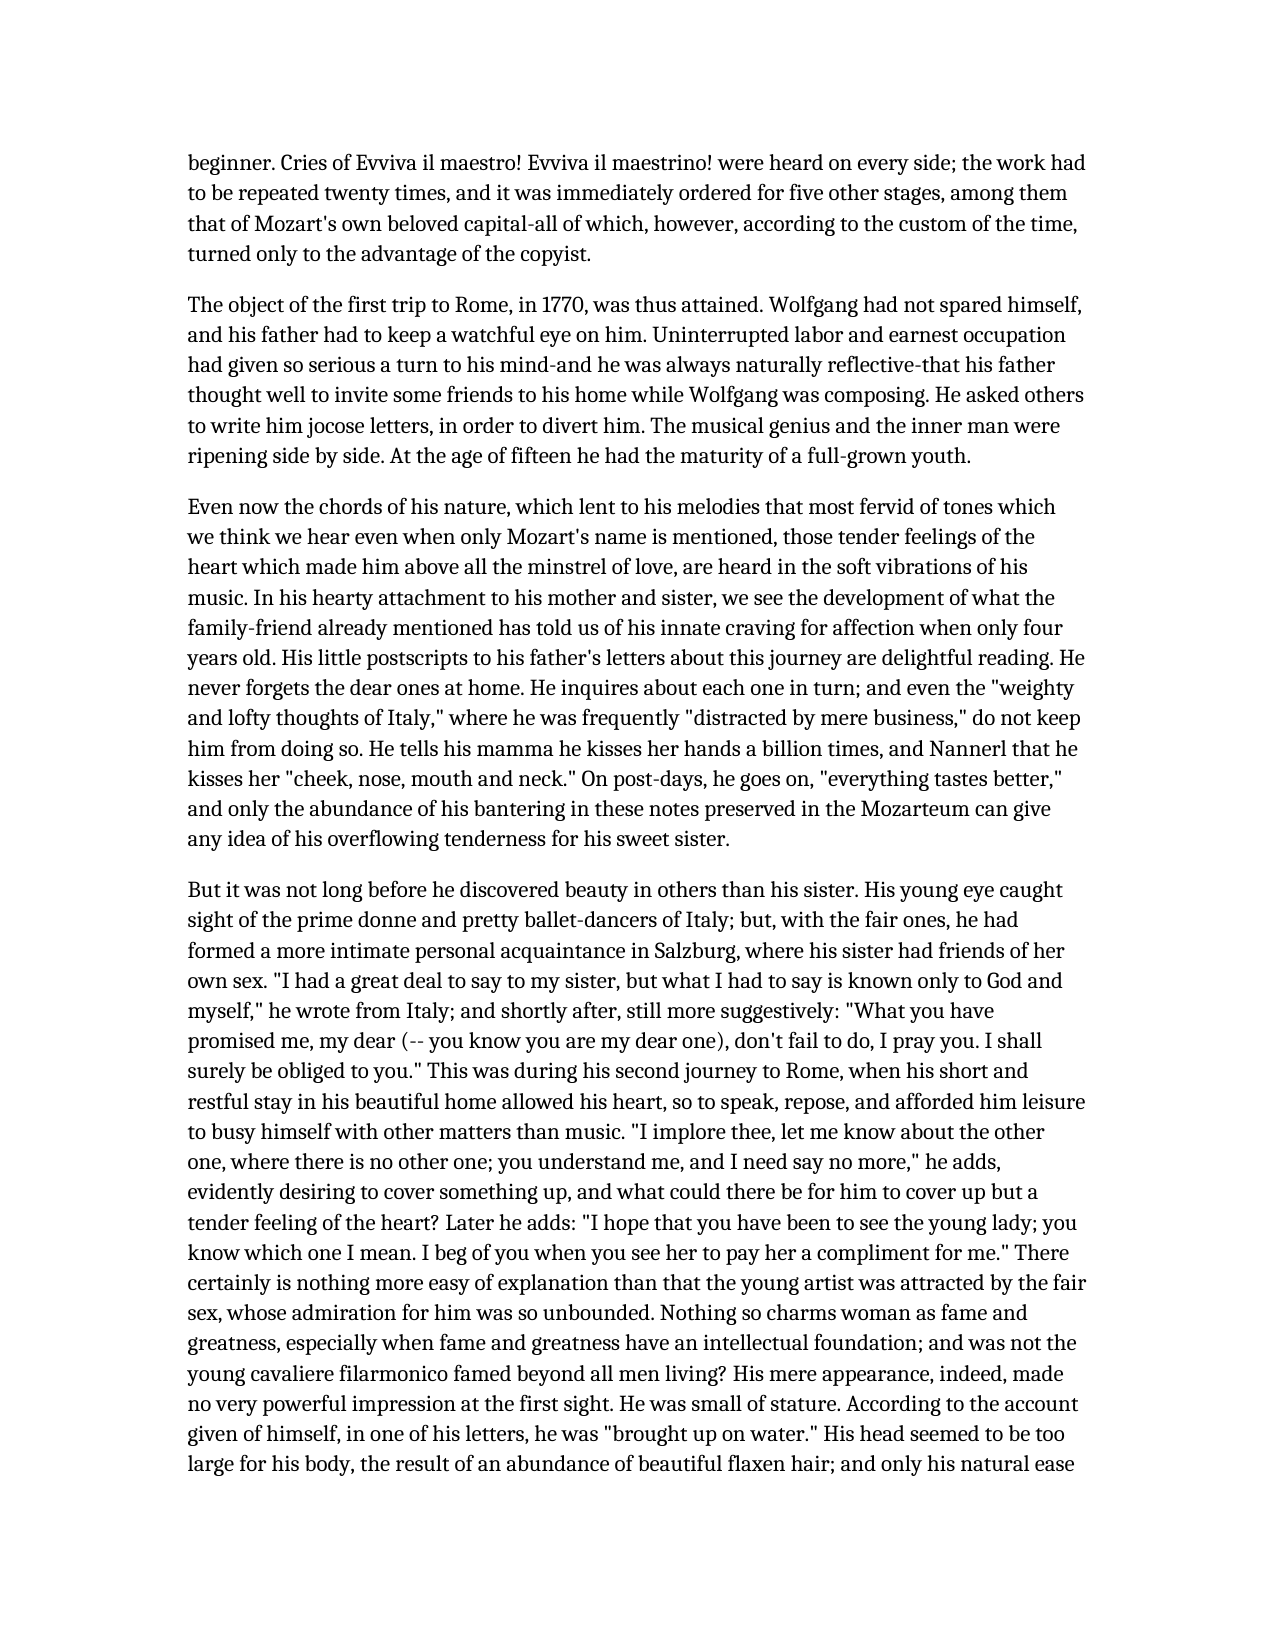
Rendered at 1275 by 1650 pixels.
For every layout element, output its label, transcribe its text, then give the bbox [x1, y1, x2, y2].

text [187, 877, 1087, 1477]
text Even now the chords of his nature, which lent to his melodies that most fervid of tones which we think we hear even when only Mozart's name is mentioned, those tender feelings of the heart which made him above all the minstrel of love, are heard in the soft vibrations of his music. In his hearty attachment to his mother and sister, we see the development of what the family-friend already mentioned has told us of his innate craving for affection when only four years old. His little postscripts to his father's letters about this journey are delightful reading. He never forgets the dear ones at home. He inquires about each one in turn; and even the "weighty and lofty thoughts of Italy," where he was frequently "distracted by mere business," do not keep him from doing so. He tells his mamma he kisses her hands a billion times, and Nannerl that he kisses her "cheek, nose, mouth and neck." On post-days, he goes on, "everything tastes better," and only the abundance of his bantering in these notes preserved in the Mozarteum can give any idea of his overflowing tenderness for his sweet sister. [187, 494, 1087, 852]
text The object of the first trip to Rome, in 1770, was thus attained. Wolfgang had not spared himself, and his father had to keep a watchful eye on him. Uninterrupted labor and earnest occupation had given so serious a turn to his mind-and he was always naturally reflective-that his father thought well to invite some friends to his home while Wolfgang was composing. He asked others to write him jocose letters, in order to divert him. The musical genius and the inner man were ripening side by side. At the age of fifteen he had the maturity of a full-grown youth. [187, 292, 1087, 469]
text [187, 150, 1087, 267]
